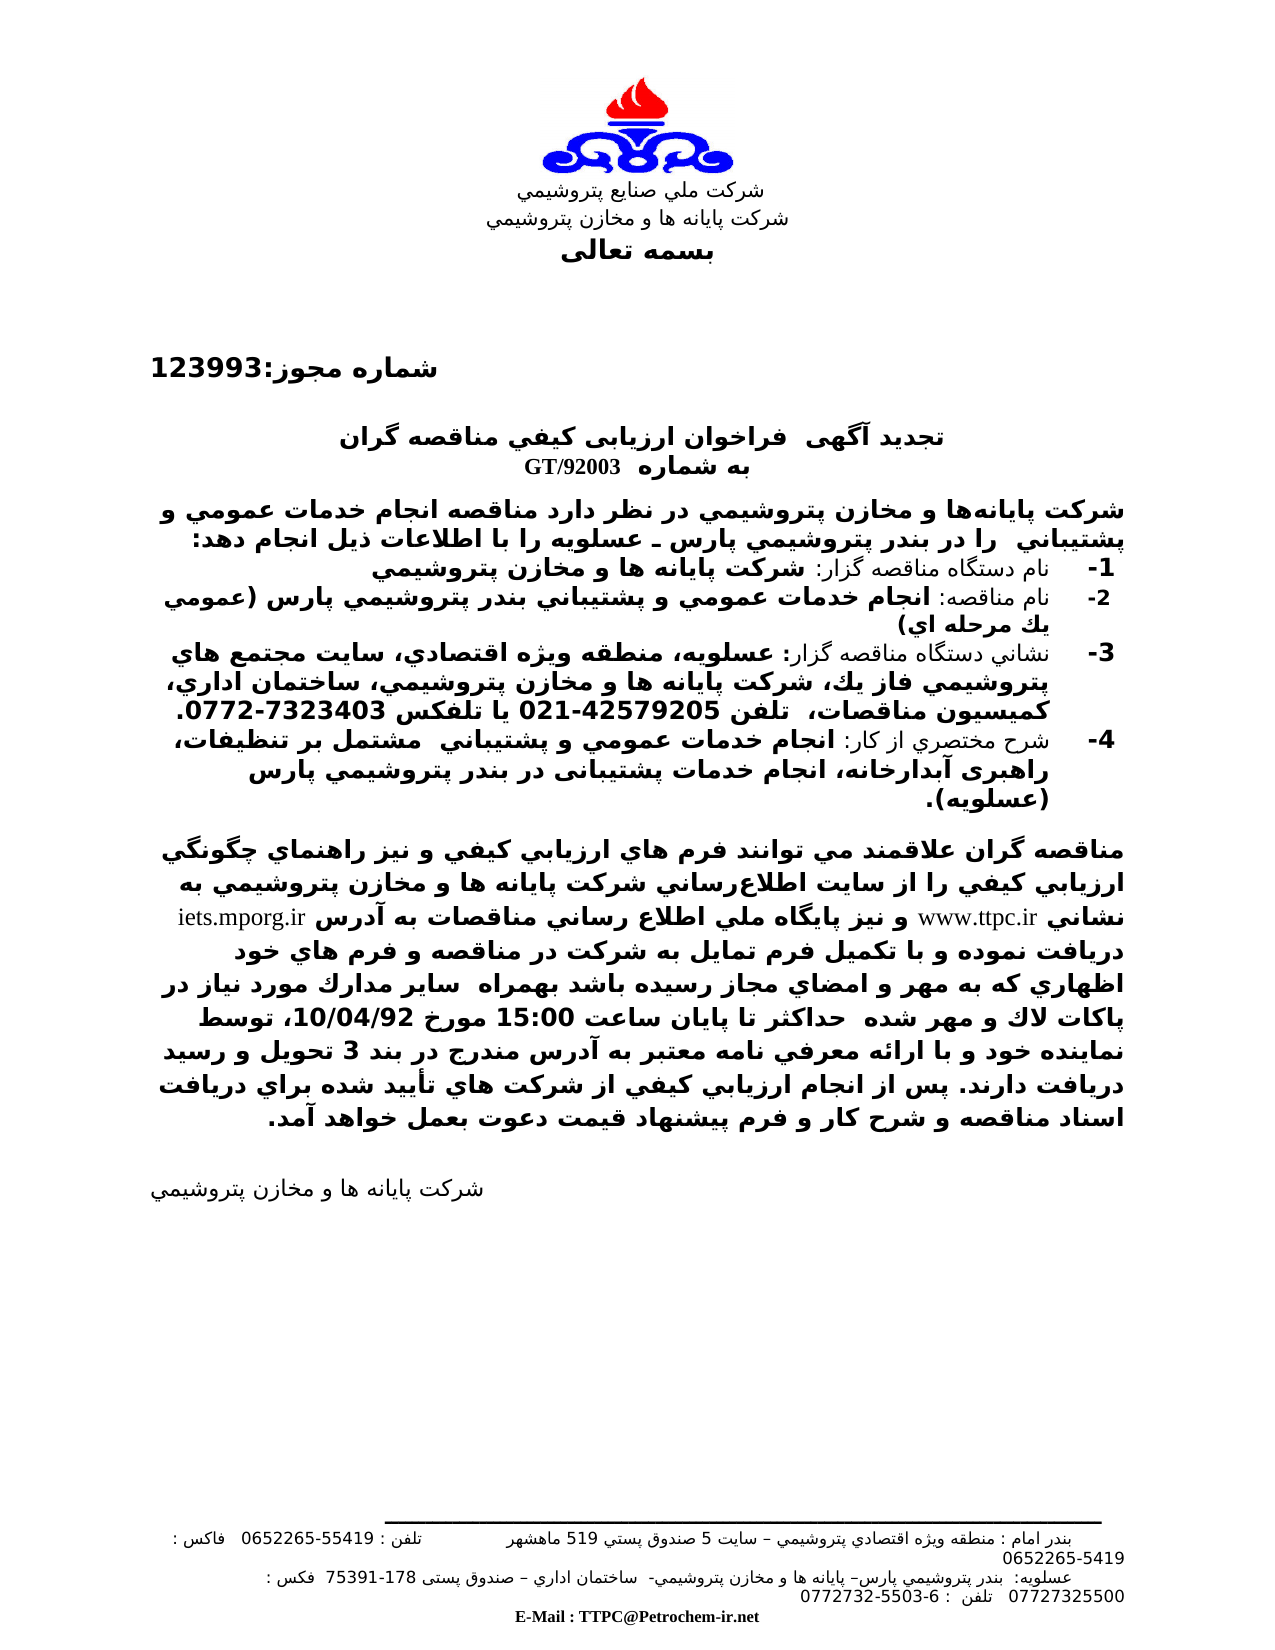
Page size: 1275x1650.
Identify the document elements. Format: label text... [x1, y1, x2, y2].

text شماره مجوز:123993 [150, 352, 1125, 384]
text شركت پايانه‌ها و مخازن پتروشيمي در نظر دارد مناقصه انجام خدمات عمومي و پشتيباني را در بندر پتروشيمي پارس ـ عسلويه را با اطلاعات ذيل انجام دهد: [150, 495, 1125, 553]
picture [539, 75, 736, 179]
list شرح مختصري از كار: انجام خدمات عمومي و پشتيباني مشتمل بر تنظیفات، راهبری آبدارخانه، انجام خدمات پشتیبانی در بندر پتروشيمي پارس (عسلويه). [150, 726, 1087, 813]
list نشاني دستگاه مناقصه گزار: عسلويه، منطقه ويژه اقتصادي، سايت مجتمع هاي پتروشيمي فاز يك، شركت پايانه ها و مخازن پتروشيمي، ساختمان اداري، كميسيون مناقصات، تلفن 42579205-021 يا تلفكس 7323403-0772. [150, 638, 1087, 726]
text تجديد آگهی فراخوان ارزیابی كيفي مناقصه گران [150, 422, 1125, 451]
list نام مناقصه: انجام خدمات عمومي و پشتيباني بندر پتروشيمي پارس (عمومي يك مرحله اي) [150, 582, 1087, 638]
list نام دستگاه مناقصه گزار: شركت پايانه ها و مخازن پتروشيمي [150, 553, 1087, 582]
text شركت پايانه ها و مخازن پتروشيمي [150, 1176, 1125, 1202]
text مناقصه گران علاقمند مي توانند فرم هاي ارزيابي كيفي و نيز راهنماي چگونگي ارزيابي كيفي را از سايت اطلاع‌رساني شركت پايانه ها و مخازن پتروشيمي به نشاني www.ttpc.ir و نيز پايگاه ملي اطلاع رساني مناقصات به آدرس iets.mporg.ir دريافت نموده و با تكميل فرم تمايل به شركت در مناقصه و فرم هاي خود اظهاري كه به مهر و امضاي مجاز رسيده باشد بهمراه ساير مدارك مورد نياز در پاكات لاك و مهر شده حداكثر تا پايان ساعت 15:00 مورخ 10/04/92، توسط نماينده خود و با ارائه معرفي نامه معتبر به آدرس مندرج در بند 3 تحويل و رسيد دريافت دارند. پس از انجام ارزيابي كيفي از شركت هاي تأييد شده براي دريافت اسناد مناقصه و شرح كار و فرم پيشنهاد قيمت دعوت بعمل خواهد آمد. [150, 835, 1125, 1133]
text به شماره GT/92003 [150, 451, 1125, 480]
